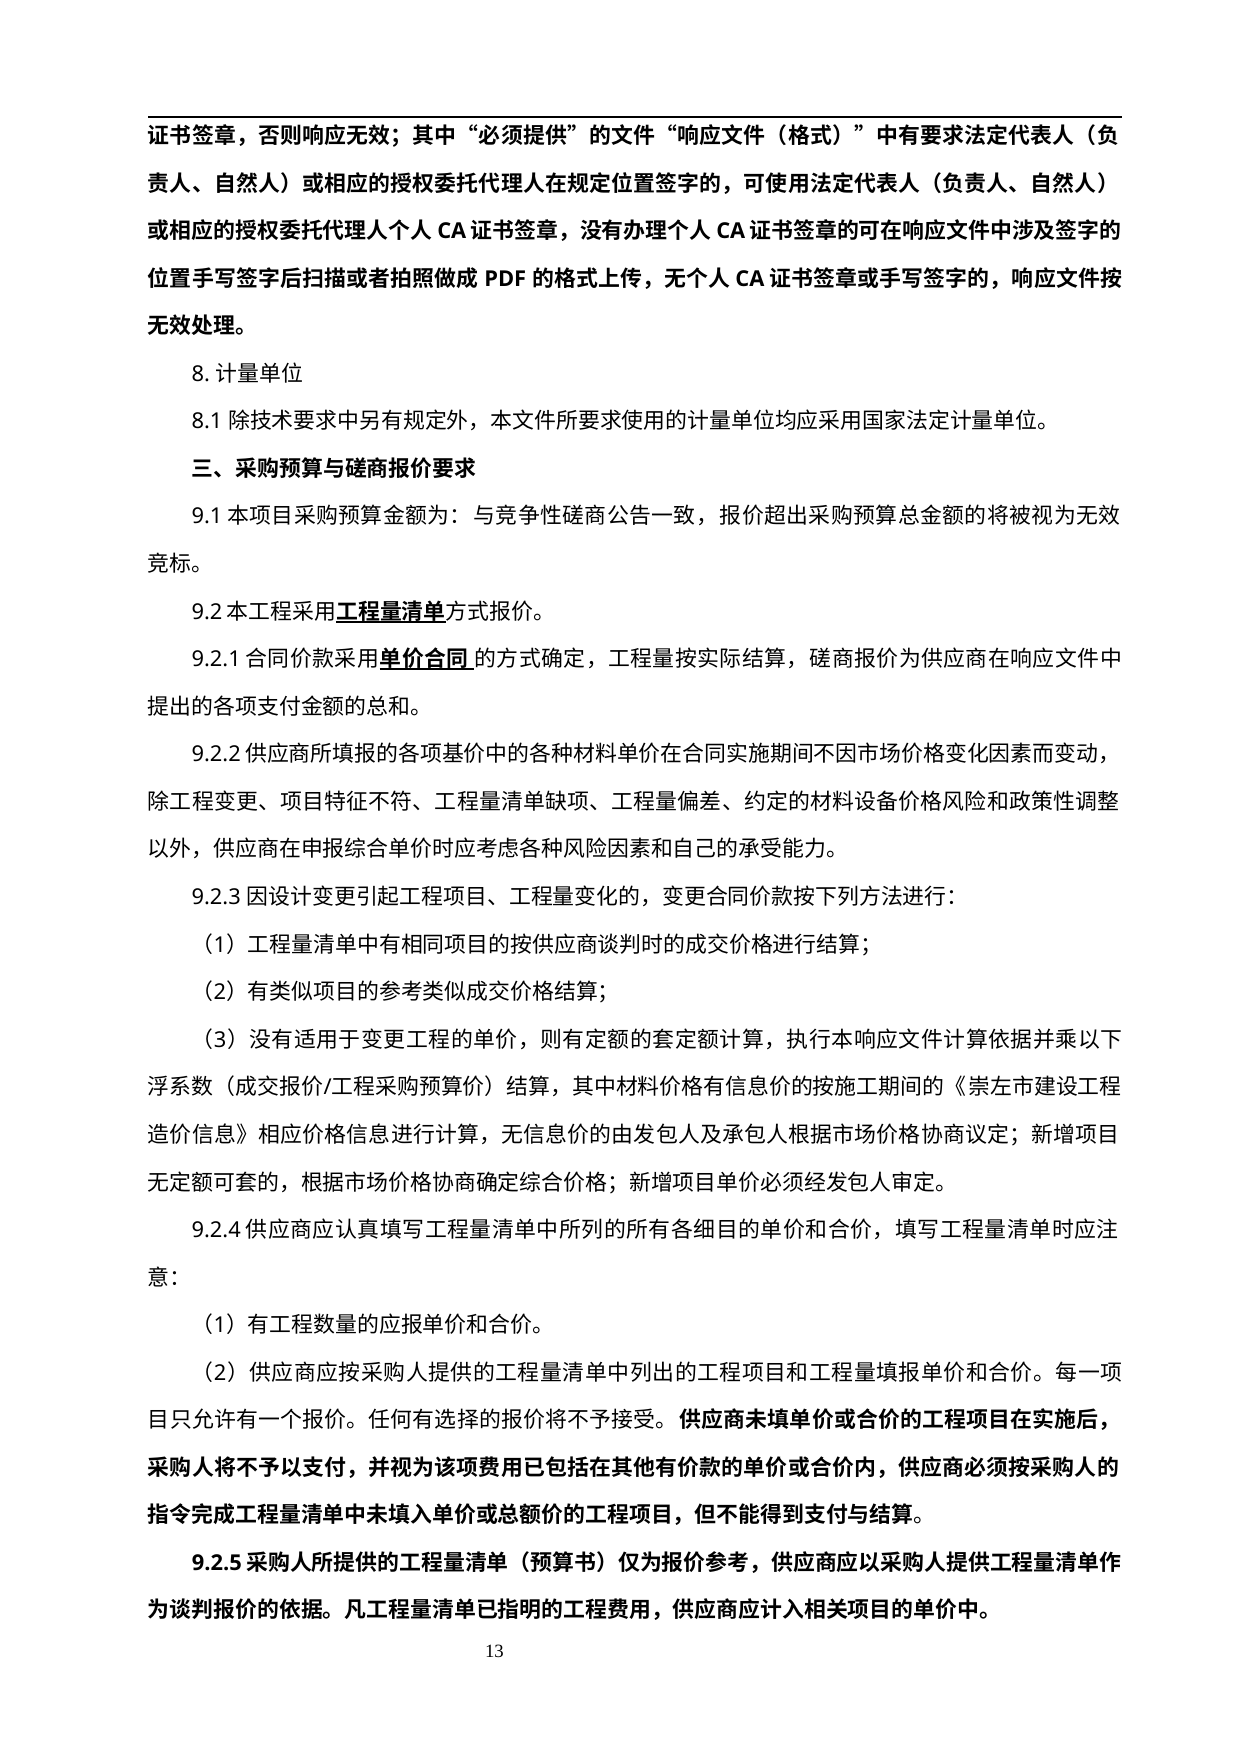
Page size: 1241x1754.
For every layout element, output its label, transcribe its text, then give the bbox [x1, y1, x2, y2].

text （1）有工程数量的应报单价和合价。 [148, 1307, 1122, 1339]
text 三、采购预算与磋商报价要求 [148, 451, 1122, 483]
text 9.1本项目采购预算金额为：与竞争性磋商公告一致，报价超出采购预算总金额的将被视为无效竞标。 [148, 498, 1122, 578]
text 8. 计量单位 [148, 356, 1122, 388]
text （2）供应商应按采购人提供的工程量清单中列出的工程项目和工程量填报单价和合价。每一项目只允许有一个报价。任何有选择的报价将不予接受。供应商未填单价或合价的工程项目在实施后，采购人将不予以支付，并视为该项费用已包括在其他有价款的单价或合价内，供应商必须按采购人的指令完成工程量清单中未填入单价或总额价的工程项目，但不能得到支付与结算。 [148, 1355, 1122, 1529]
text 8.1 除技术要求中另有规定外，本文件所要求使用的计量单位均应采用国家法定计量单位。 [148, 403, 1122, 435]
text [148, 118, 1122, 340]
text 9.2.3 因设计变更引起工程项目、工程量变化的，变更合同价款按下列方法进行： [148, 879, 1122, 911]
text （1）工程量清单中有相同项目的按供应商谈判时的成交价格进行结算； [148, 927, 1122, 958]
text 9.2本工程采用工程量清单方式报价。 [148, 594, 1122, 625]
text 9.2.5采购人所提供的工程量清单（预算书）仅为报价参考，供应商应以采购人提供工程量清单作为谈判报价的依据。凡工程量清单已指明的工程费用，供应商应计入相关项目的单价中。 [148, 1545, 1122, 1624]
text 9.2.1合同价款采用单价合同 的方式确定，工程量按实际结算，磋商报价为供应商在响应文件中提出的各项支付金额的总和。 [148, 641, 1122, 721]
text （3）没有适用于变更工程的单价，则有定额的套定额计算，执行本响应文件计算依据并乘以下浮系数（成交报价/工程采购预算价）结算，其中材料价格有信息价的按施工期间的《崇左市建设工程造价信息》相应价格信息进行计算，无信息价的由发包人及承包人根据市场价格协商议定；新增项目无定额可套的，根据市场价格协商确定综合价格；新增项目单价必须经发包人审定。 [148, 1022, 1122, 1196]
text 9.2.4供应商应认真填写工程量清单中所列的所有各细目的单价和合价，填写工程量清单时应注意： [148, 1212, 1122, 1291]
text （2）有类似项目的参考类似成交价格结算； [148, 974, 1122, 1006]
text 9.2.2供应商所填报的各项基价中的各种材料单价在合同实施期间不因市场价格变化因素而变动，除工程变更、项目特征不符、工程量清单缺项、工程量偏差、约定的材料设备价格风险和政策性调整以外，供应商在申报综合单价时应考虑各种风险因素和自己的承受能力。 [148, 736, 1122, 863]
